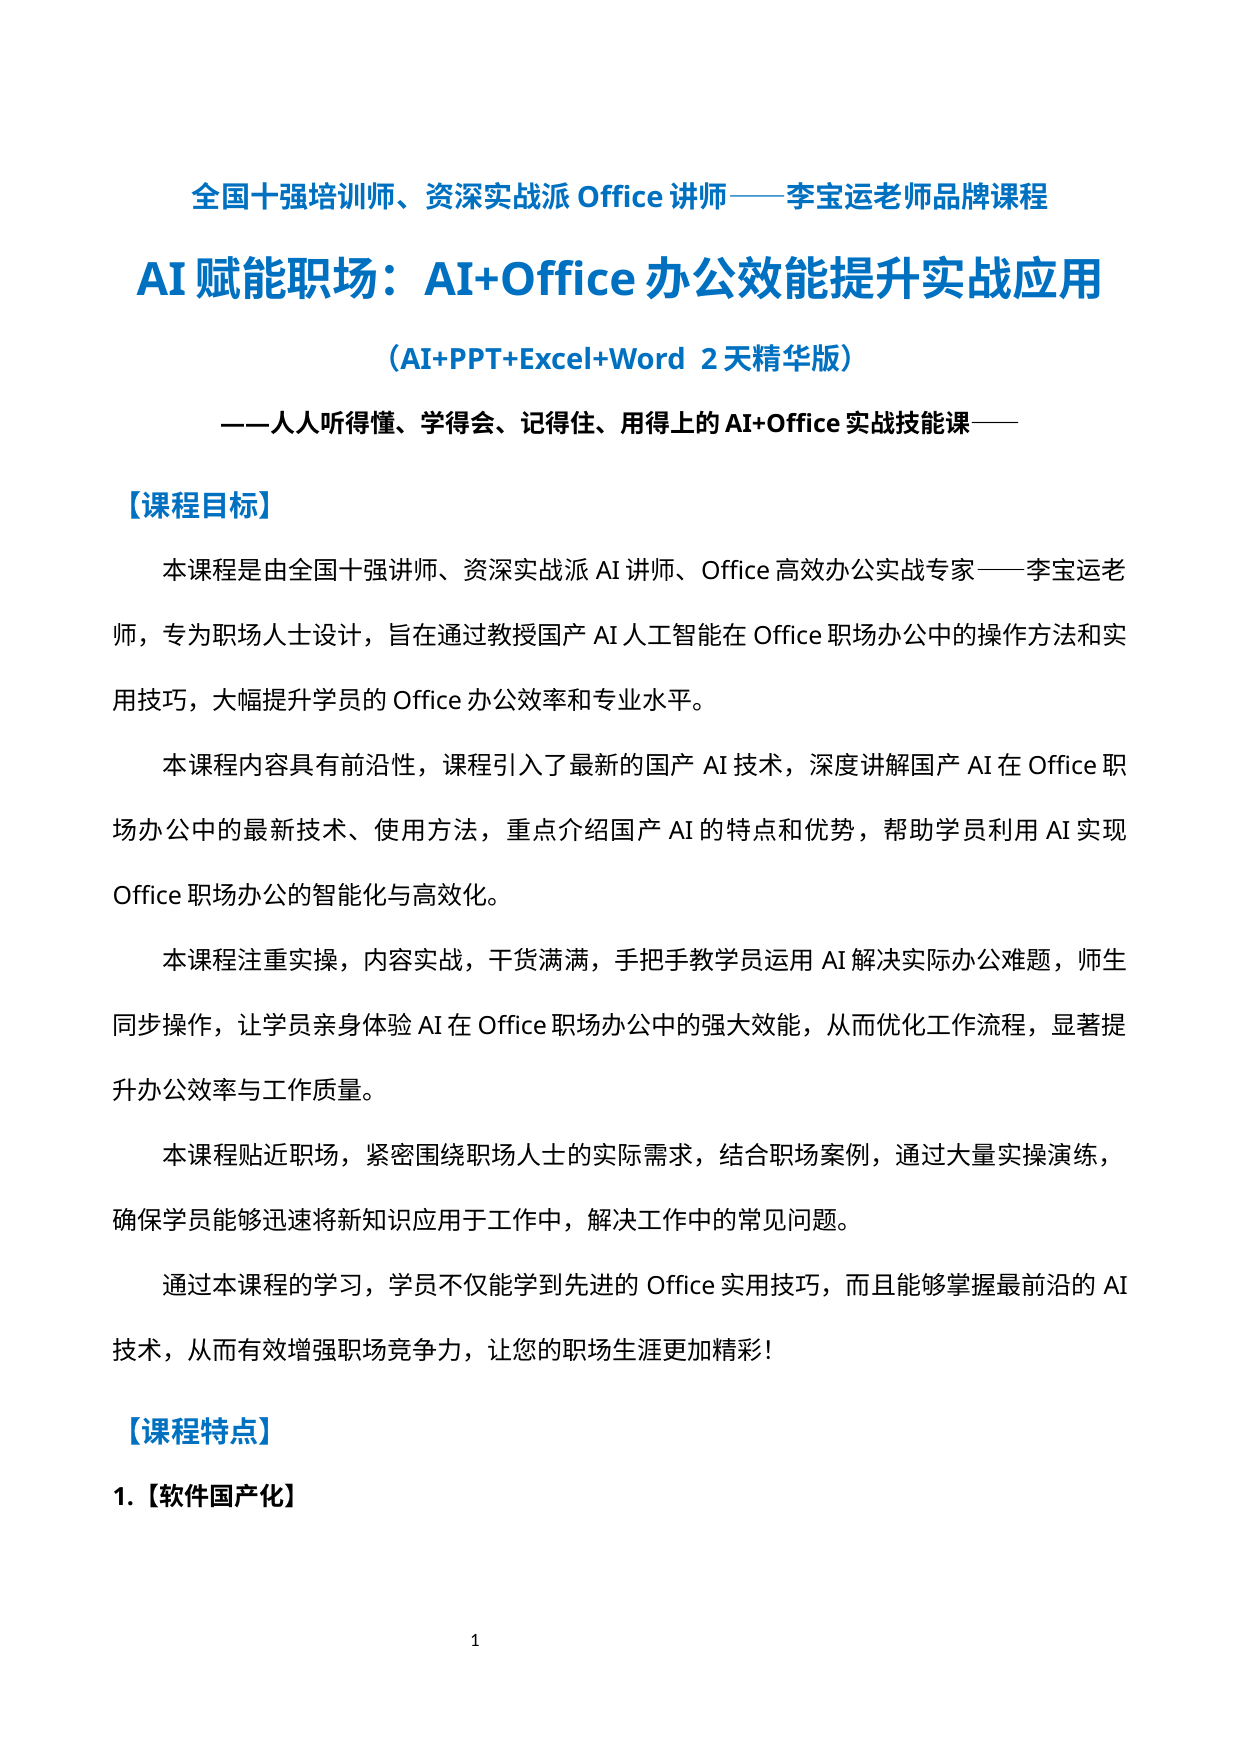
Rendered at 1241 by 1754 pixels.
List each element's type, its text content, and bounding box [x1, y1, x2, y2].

text 本课程是由全国十强讲师、资深实战派AI讲师、Office高效办公实战专家——李宝运老师，专为职场人士设计，旨在通过教授国产AI人工智能在Office职场办公中的操作方法和实用技巧，大幅提升学员的Office办公效率和专业水平。 [112, 536, 1128, 731]
text 通过本课程的学习，学员不仅能学到先进的Office实用技巧，而且能够掌握最前沿的AI技术，从而有效增强职场竞争力，让您的职场生涯更加精彩！ [112, 1251, 1128, 1381]
text 本课程注重实操，内容实战，干货满满，手把手教学员运用AI解决实际办公难题，师生同步操作，让学员亲身体验AI在Office职场办公中的强大效能，从而优化工作流程，显著提升办公效率与工作质量。 [112, 926, 1128, 1121]
text 本课程贴近职场，紧密围绕职场人士的实际需求，结合职场案例，通过大量实操演练，确保学员能够迅速将新知识应用于工作中，解决工作中的常见问题。 [112, 1121, 1128, 1251]
text ——人人听得懂、学得会、记得住、用得上的AI+Office实战技能课—— [112, 389, 1128, 454]
text 【课程目标】 [112, 471, 1128, 536]
text 1.【软件国产化】 [112, 1462, 1128, 1527]
text AI赋能职场：AI+Office办公效能提升实战应用 [112, 227, 1128, 324]
text （AI+PPT+Excel+Word 2天精华版） [112, 324, 1128, 389]
text 【课程特点】 [112, 1397, 1128, 1462]
text 全国十强培训师、资深实战派Office讲师——李宝运老师品牌课程 [112, 162, 1128, 227]
text 本课程内容具有前沿性，课程引入了最新的国产AI技术，深度讲解国产AI在Office职场办公中的最新技术、使用方法，重点介绍国产AI的特点和优势，帮助学员利用AI实现Office职场办公的智能化与高效化。 [112, 731, 1128, 926]
